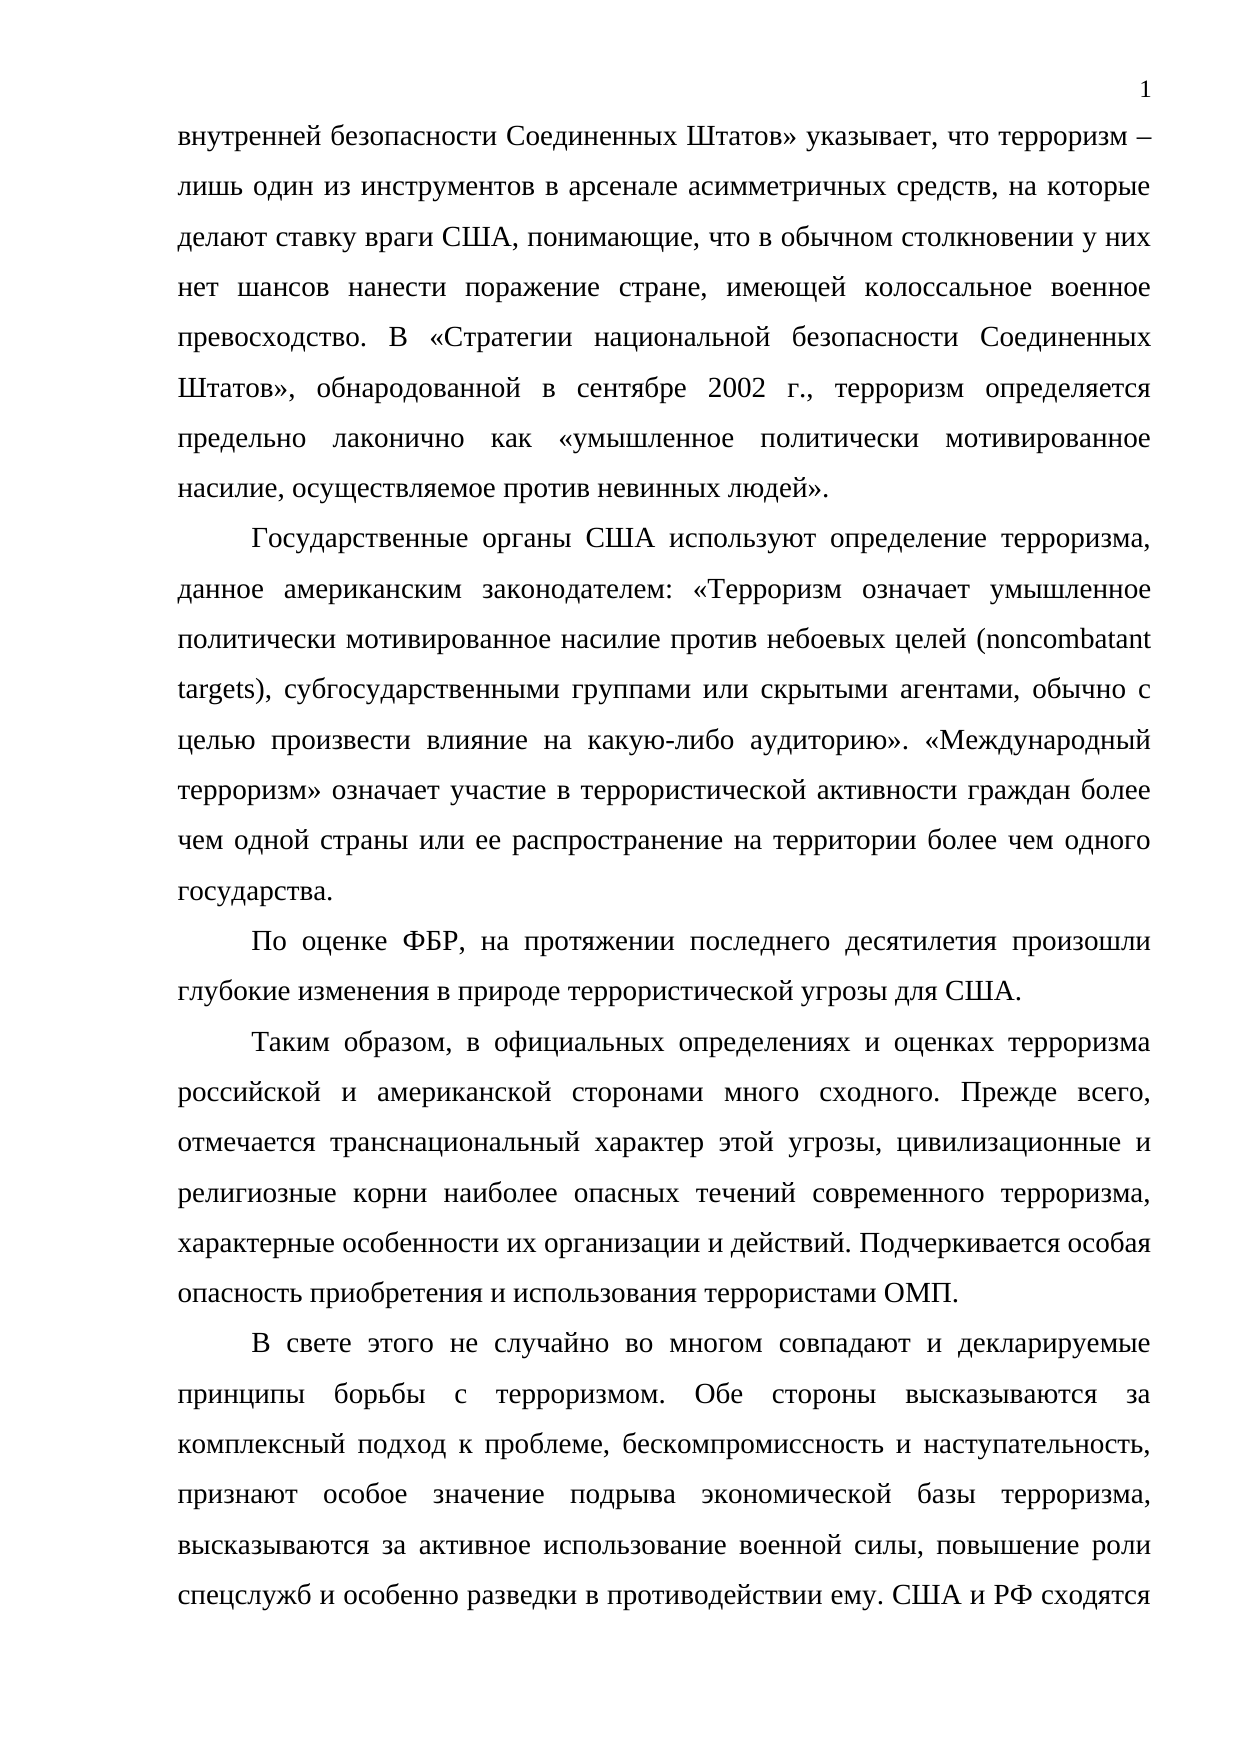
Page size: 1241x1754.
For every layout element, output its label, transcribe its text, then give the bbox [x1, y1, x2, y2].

text По оценке ФБР, на протяжении последнего десятилетия произошли глубокие изменения в природе террористической угрозы для США. [177, 923, 1152, 1007]
text Таким образом, в официальных определениях и оценках терроризма российской и американской сторонами много сходного. Прежде всего, отмечается транснациональный характер этой угрозы, цивилизационные и религиозные корни наиболее опасных течений современного терроризма, характерные особенности их организации и действий. Подчеркивается особая опасность приобретения и использования террористами ОМП. [177, 1024, 1152, 1309]
text Государственные органы США используют определение терроризма, данное американским законодателем: «Терроризм означает умышленное политически мотивированное насилие против небоевых целей (noncombatant targets), субгосударственными группами или скрытыми агентами, обычно с целью произвести влияние на какую-либо аудиторию». «Международный терроризм» означает участие в террористической активности граждан более чем одной страны или ее распространение на территории более чем одного государства. [177, 521, 1152, 906]
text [177, 1326, 1152, 1611]
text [177, 118, 1152, 504]
